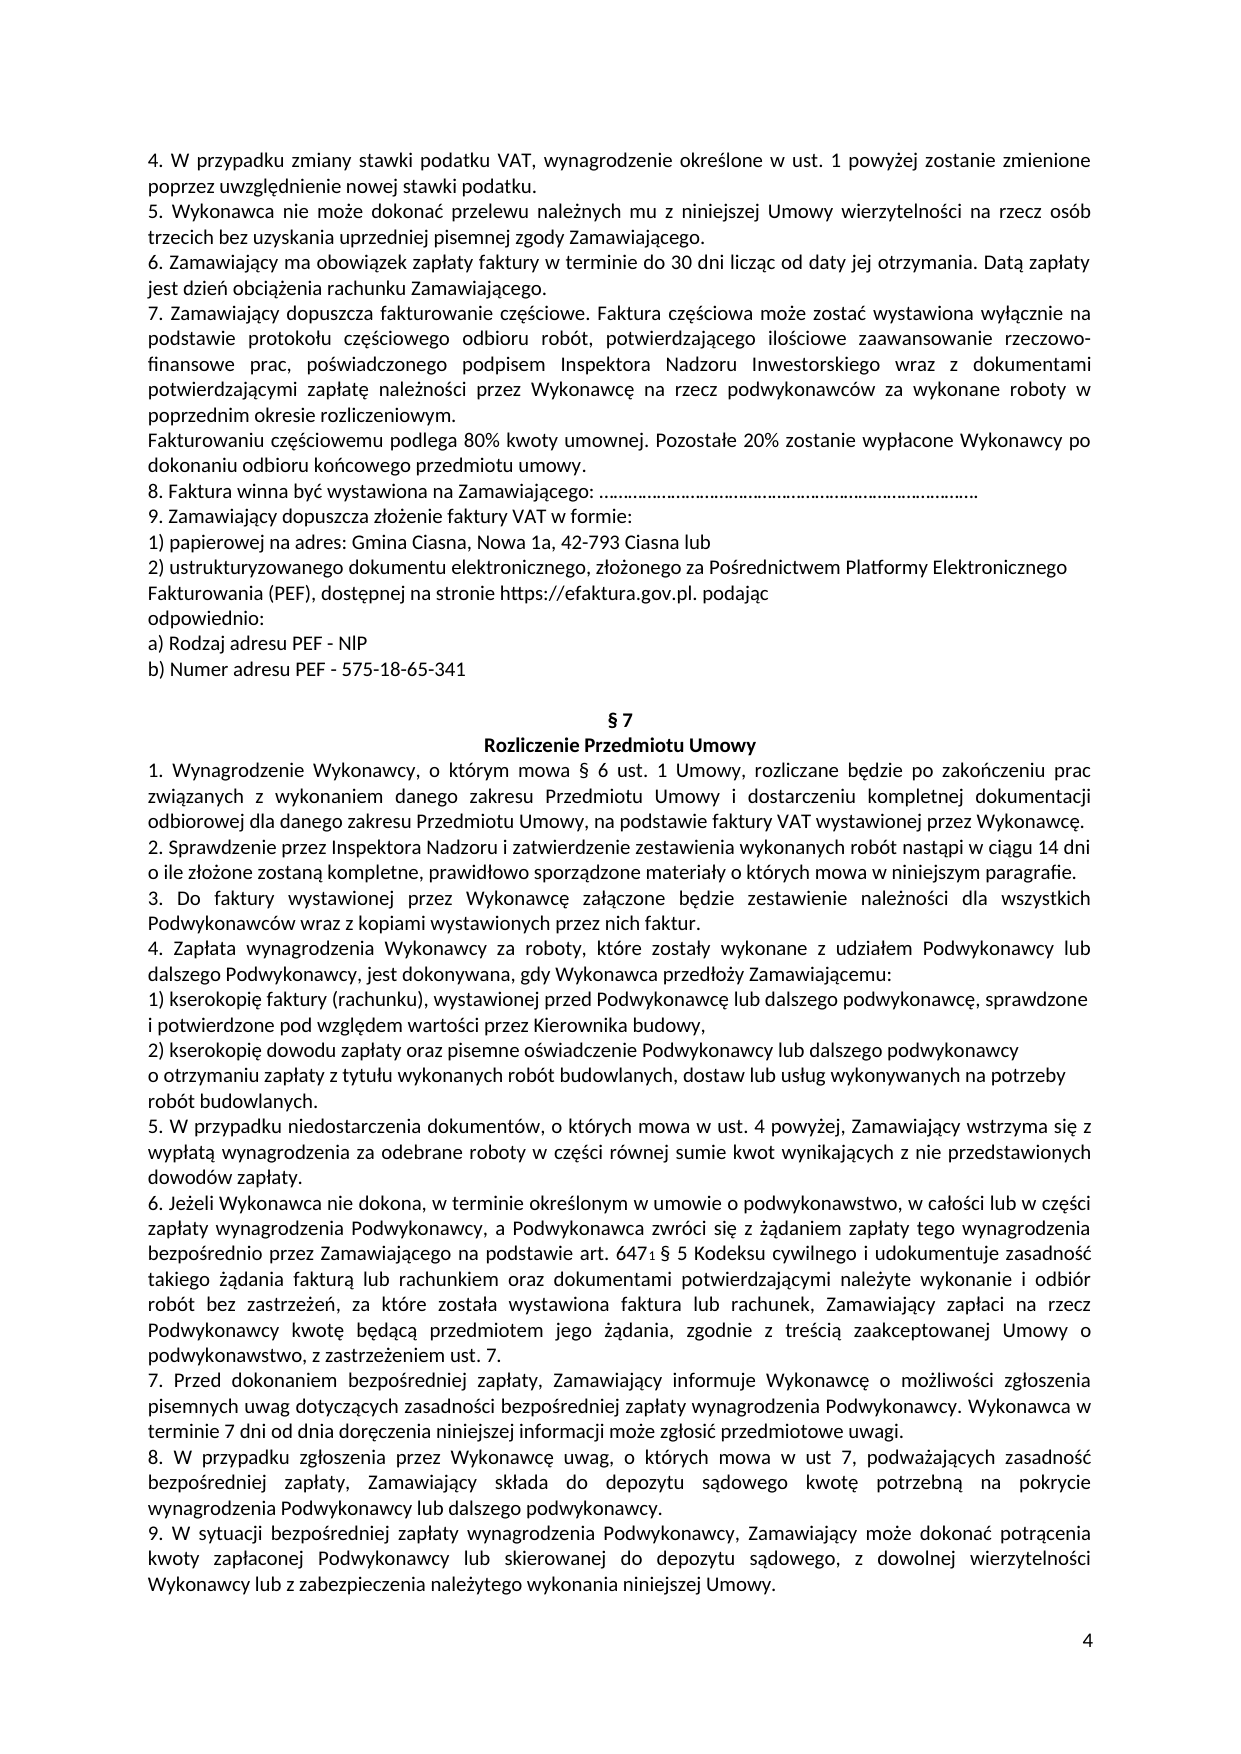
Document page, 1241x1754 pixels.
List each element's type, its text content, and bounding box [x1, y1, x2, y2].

text odpowiednio: [148, 605, 1093, 631]
text b) Numer adresu PEF - 575-18-65-341 [148, 656, 1093, 681]
text 1. Wynagrodzenie Wykonawcy, o którym mowa § 6 ust. 1 Umowy, rozliczane będzie po zakończeniu prac związanych z wykonaniem danego zakresu Przedmiotu Umowy i dostarczeniu kompletnej dokumentacji odbiorowej dla danego zakresu Przedmiotu Umowy, na podstawie faktury VAT wystawionej przez Wykonawcę. [148, 758, 1093, 834]
text 4. W przypadku zmiany stawki podatku VAT, wynagrodzenie określone w ust. 1 powyżej zostanie zmienione poprzez uwzględnienie nowej stawki podatku. [148, 148, 1093, 198]
text o otrzymaniu zapłaty z tytułu wykonanych robót budowlanych, dostaw lub usług wykonywanych na potrzeby [148, 1063, 1093, 1088]
text 9. W sytuacji bezpośredniej zapłaty wynagrodzenia Podwykonawcy, Zamawiający może dokonać potrącenia kwoty zapłaconej Podwykonawcy lub skierowanej do depozytu sądowego, z dowolnej wierzytelności Wykonawcy lub z zabezpieczenia należytego wykonania niniejszej Umowy. [148, 1520, 1093, 1596]
text 4. Zapłata wynagrodzenia Wykonawcy za roboty, które zostały wykonane z udziałem Podwykonawcy lub dalszego Podwykonawcy, jest dokonywana, gdy Wykonawca przedłoży Zamawiającemu: [148, 936, 1093, 986]
text Fakturowaniu częściowemu podlega 80% kwoty umownej. Pozostałe 20% zostanie wypłacone Wykonawcy po dokonaniu odbioru końcowego przedmiotu umowy. [148, 427, 1093, 478]
text 1) kserokopię faktury (rachunku), wystawionej przed Podwykonawcę lub dalszego podwykonawcę, sprawdzone [148, 986, 1093, 1012]
text 8. W przypadku zgłoszenia przez Wykonawcę uwag, o których mowa w ust 7, podważających zasadność bezpośredniej zapłaty, Zamawiający składa do depozytu sądowego kwotę potrzebną na pokrycie wynagrodzenia Podwykonawcy lub dalszego podwykonawcy. [148, 1444, 1093, 1520]
text 9. Zamawiający dopuszcza złożenie faktury VAT w formie: [148, 503, 1093, 529]
text 8. Faktura winna być wystawiona na Zamawiającego: ……………………………………………………………………. [148, 478, 1093, 503]
text a) Rodzaj adresu PEF - NlP [148, 631, 1093, 656]
text 1) papierowej na adres: Gmina Ciasna, Nowa 1a, 42-793 Ciasna lub [148, 529, 1093, 554]
text 7. Przed dokonaniem bezpośredniej zapłaty, Zamawiający informuje Wykonawcę o możliwości zgłoszenia pisemnych uwag dotyczących zasadności bezpośredniej zapłaty wynagrodzenia Podwykonawcy. Wykonawca w terminie 7 dni od dnia doręczenia niniejszej informacji może zgłosić przedmiotowe uwagi. [148, 1368, 1093, 1444]
text 6. Jeżeli Wykonawca nie dokona, w terminie określonym w umowie o podwykonawstwo, w całości lub w części zapłaty wynagrodzenia Podwykonawcy, a Podwykonawca zwróci się z żądaniem zapłaty tego wynagrodzenia bezpośrednio przez Zamawiającego na podstawie art. 6471 § 5 Kodeksu cywilnego i udokumentuje zasadność takiego żądania fakturą lub rachunkiem oraz dokumentami potwierdzającymi należyte wykonanie i odbiór robót bez zastrzeżeń, za które została wystawiona faktura lub rachunek, Zamawiający zapłaci na rzecz Podwykonawcy kwotę będącą przedmiotem jego żądania, zgodnie z treścią zaakceptowanej Umowy o podwykonawstwo, z zastrzeżeniem ust. 7. [148, 1190, 1093, 1368]
text 5. Wykonawca nie może dokonać przelewu należnych mu z niniejszej Umowy wierzytelności na rzecz osób trzecich bez uzyskania uprzedniej pisemnej zgody Zamawiającego. [148, 198, 1093, 249]
text 7. Zamawiający dopuszcza fakturowanie częściowe. Faktura częściowa może zostać wystawiona wyłącznie na podstawie protokołu częściowego odbioru robót, potwierdzającego ilościowe zaawansowanie rzeczowo-finansowe prac, poświadczonego podpisem Inspektora Nadzoru Inwestorskiego wraz z dokumentami potwierdzającymi zapłatę należności przez Wykonawcę na rzecz podwykonawców za wykonane roboty w poprzednim okresie rozliczeniowym. [148, 300, 1093, 427]
text Rozliczenie Przedmiotu Umowy [148, 732, 1093, 758]
text 2. Sprawdzenie przez Inspektora Nadzoru i zatwierdzenie zestawienia wykonanych robót nastąpi w ciągu 14 dni o ile złożone zostaną kompletne, prawidłowo sporządzone materiały o których mowa w niniejszym paragrafie. [148, 834, 1093, 885]
text 2) kserokopię dowodu zapłaty oraz pisemne oświadczenie Podwykonawcy lub dalszego podwykonawcy [148, 1037, 1093, 1063]
text i potwierdzone pod względem wartości przez Kierownika budowy, [148, 1012, 1093, 1037]
text § 7 [148, 707, 1093, 732]
text 6. Zamawiający ma obowiązek zapłaty faktury w terminie do 30 dni licząc od daty jej otrzymania. Datą zapłaty jest dzień obciążenia rachunku Zamawiającego. [148, 249, 1093, 300]
text robót budowlanych. [148, 1088, 1093, 1113]
text 2) ustrukturyzowanego dokumentu elektronicznego, złożonego za Pośrednictwem Platformy Elektronicznego Fakturowania (PEF), dostępnej na stronie https://efaktura.gov.pl. podając [148, 554, 1093, 605]
text 5. W przypadku niedostarczenia dokumentów, o których mowa w ust. 4 powyżej, Zamawiający wstrzyma się z wypłatą wynagrodzenia za odebrane roboty w części równej sumie kwot wynikających z nie przedstawionych dowodów zapłaty. [148, 1113, 1093, 1190]
text 3. Do faktury wystawionej przez Wykonawcę załączone będzie zestawienie należności dla wszystkich Podwykonawców wraz z kopiami wystawionych przez nich faktur. [148, 885, 1093, 936]
